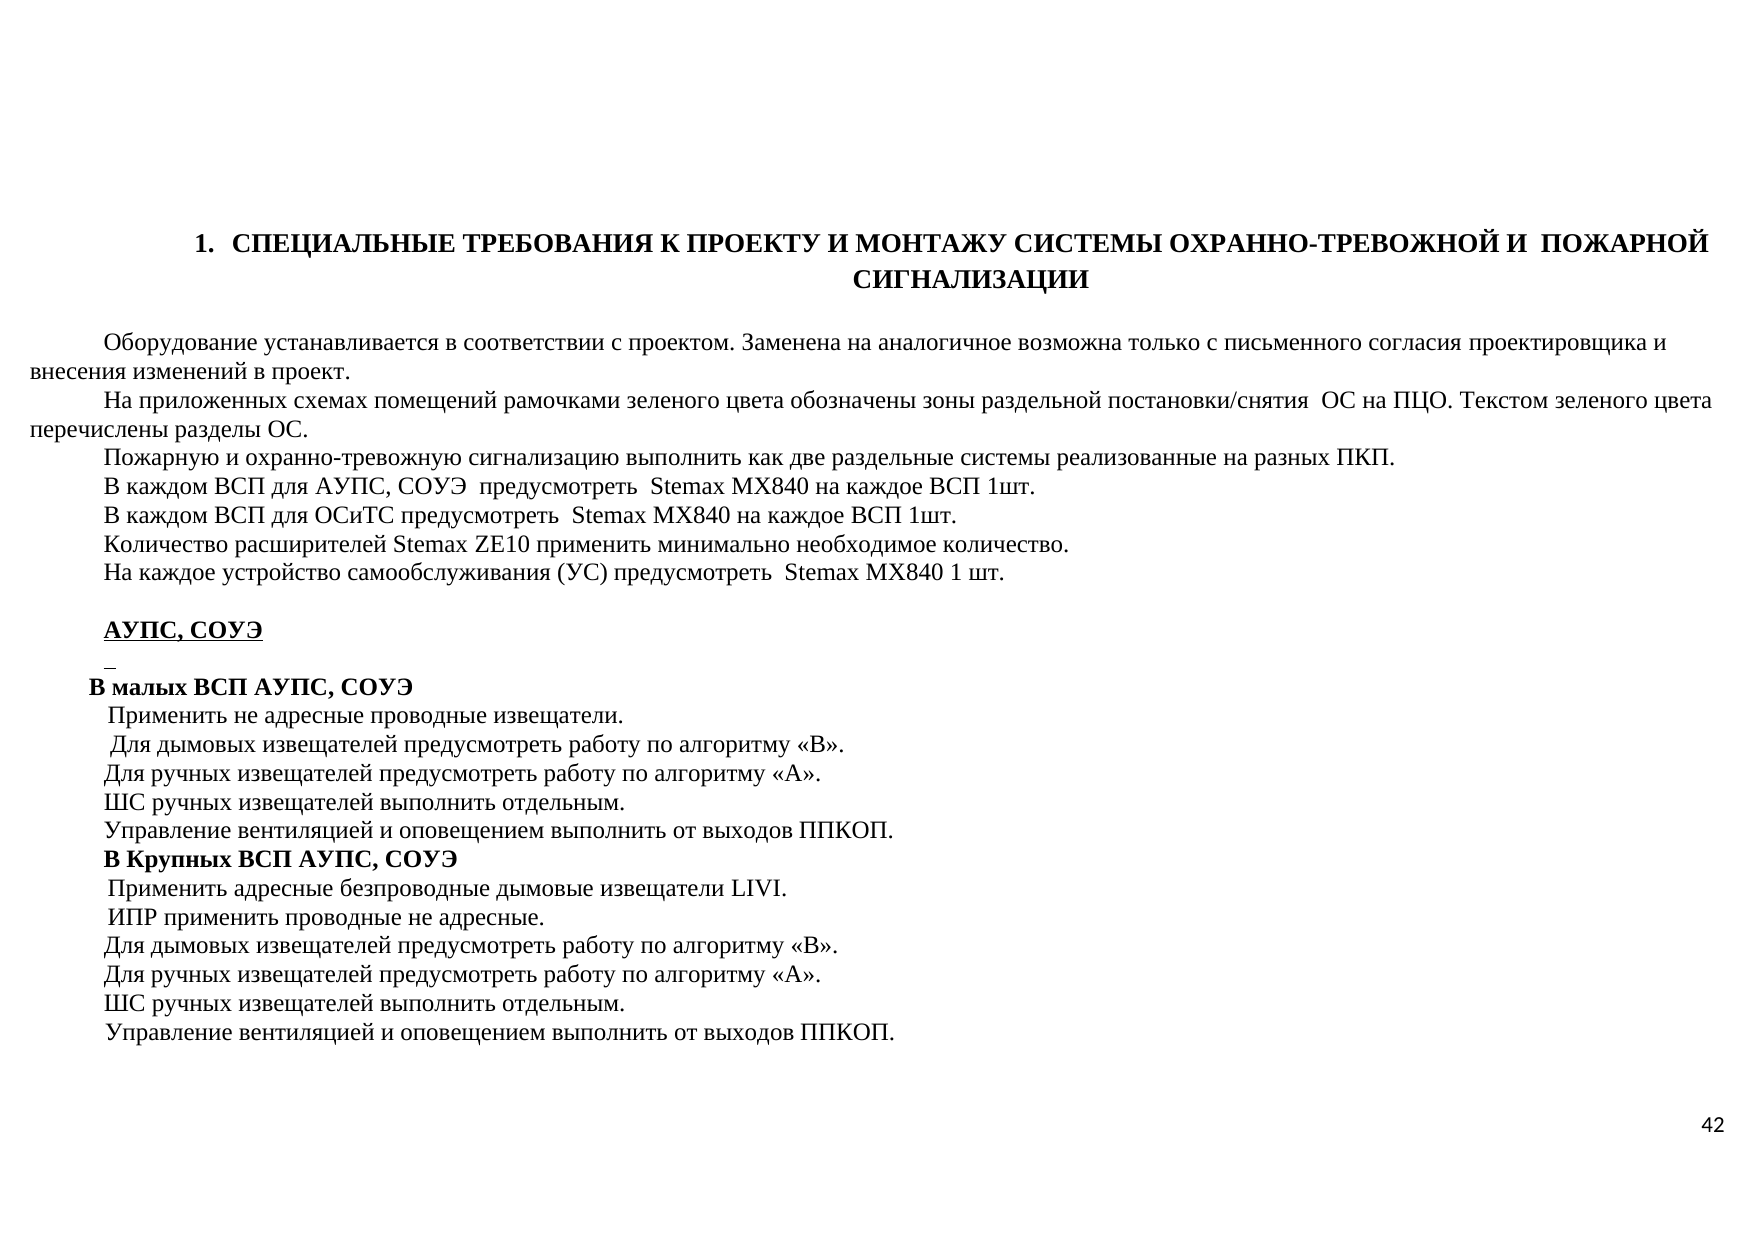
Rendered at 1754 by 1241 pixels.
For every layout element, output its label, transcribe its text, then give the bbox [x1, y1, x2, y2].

text Применить адресные безпроводные дымовые извещатели LIVI. [29, 873, 1724, 902]
text Пожарную и охранно-тревожную сигнализацию выполнить как две раздельные системы реализованные на разных ПКП. [29, 442, 1724, 471]
text Для ручных извещателей предусмотреть работу по алгоритму «А». [29, 959, 1724, 988]
text Управление вентиляцией и оповещением выполнить от выходов ППКОП. [29, 815, 1724, 844]
text ИПР применить проводные не адресные. [29, 902, 1724, 930]
text АУПС, СОУЭ [29, 615, 1724, 644]
text В каждом ВСП для ОСиТС предусмотреть Stemax MX840 на каждое ВСП 1шт. [29, 500, 1724, 529]
text В Крупных ВСП АУПС, СОУЭ [29, 844, 1724, 873]
text Управление вентиляцией и оповещением выполнить от выходов ППКОП. [29, 1017, 1724, 1045]
text В каждом ВСП для АУПС, СОУЭ предусмотреть Stemax MX840 на каждое ВСП 1шт. [29, 471, 1724, 500]
text ШС ручных извещателей выполнить отдельным. [29, 988, 1724, 1017]
text Для ручных извещателей предусмотреть работу по алгоритму «А». [29, 758, 1724, 787]
text Количество расширителей Stemax ZE10 применить минимально необходимое количество. [29, 529, 1724, 557]
text На каждое устройство самообслуживания (УС) предусмотреть Stemax MX840 1 шт. [29, 557, 1724, 586]
text Оборудование устанавливается в соответствии с проектом. Заменена на аналогичное возможна только с письменного согласия проектировщика и внесения изменений в проект. [29, 327, 1724, 385]
text Применить не адресные проводные извещатели. [29, 700, 1724, 729]
text На приложенных схемах помещений рамочками зеленого цвета обозначены зоны раздельной постановки/снятия ОС на ПЦО. Текстом зеленого цвета перечислены разделы ОС. [29, 385, 1724, 442]
text Для дымовых извещателей предусмотреть работу по алгоритму «В». [29, 930, 1724, 959]
text В малых ВСП АУПС, СОУЭ [29, 672, 1724, 700]
text Для дымовых извещателей предусмотреть работу по алгоритму «В». [29, 729, 1724, 758]
text ШС ручных извещателей выполнить отдельным. [29, 787, 1724, 815]
subtitle СПЕЦИАЛЬНЫЕ ТРЕБОВАНИЯ К ПРОЕКТУ И МОНТАЖУ СИСТЕМЫ ОХРАННО-ТРЕВОЖНОЙ И ПОЖАРНОЙ СИГНАЛИЗАЦИИ [179, 227, 1724, 294]
